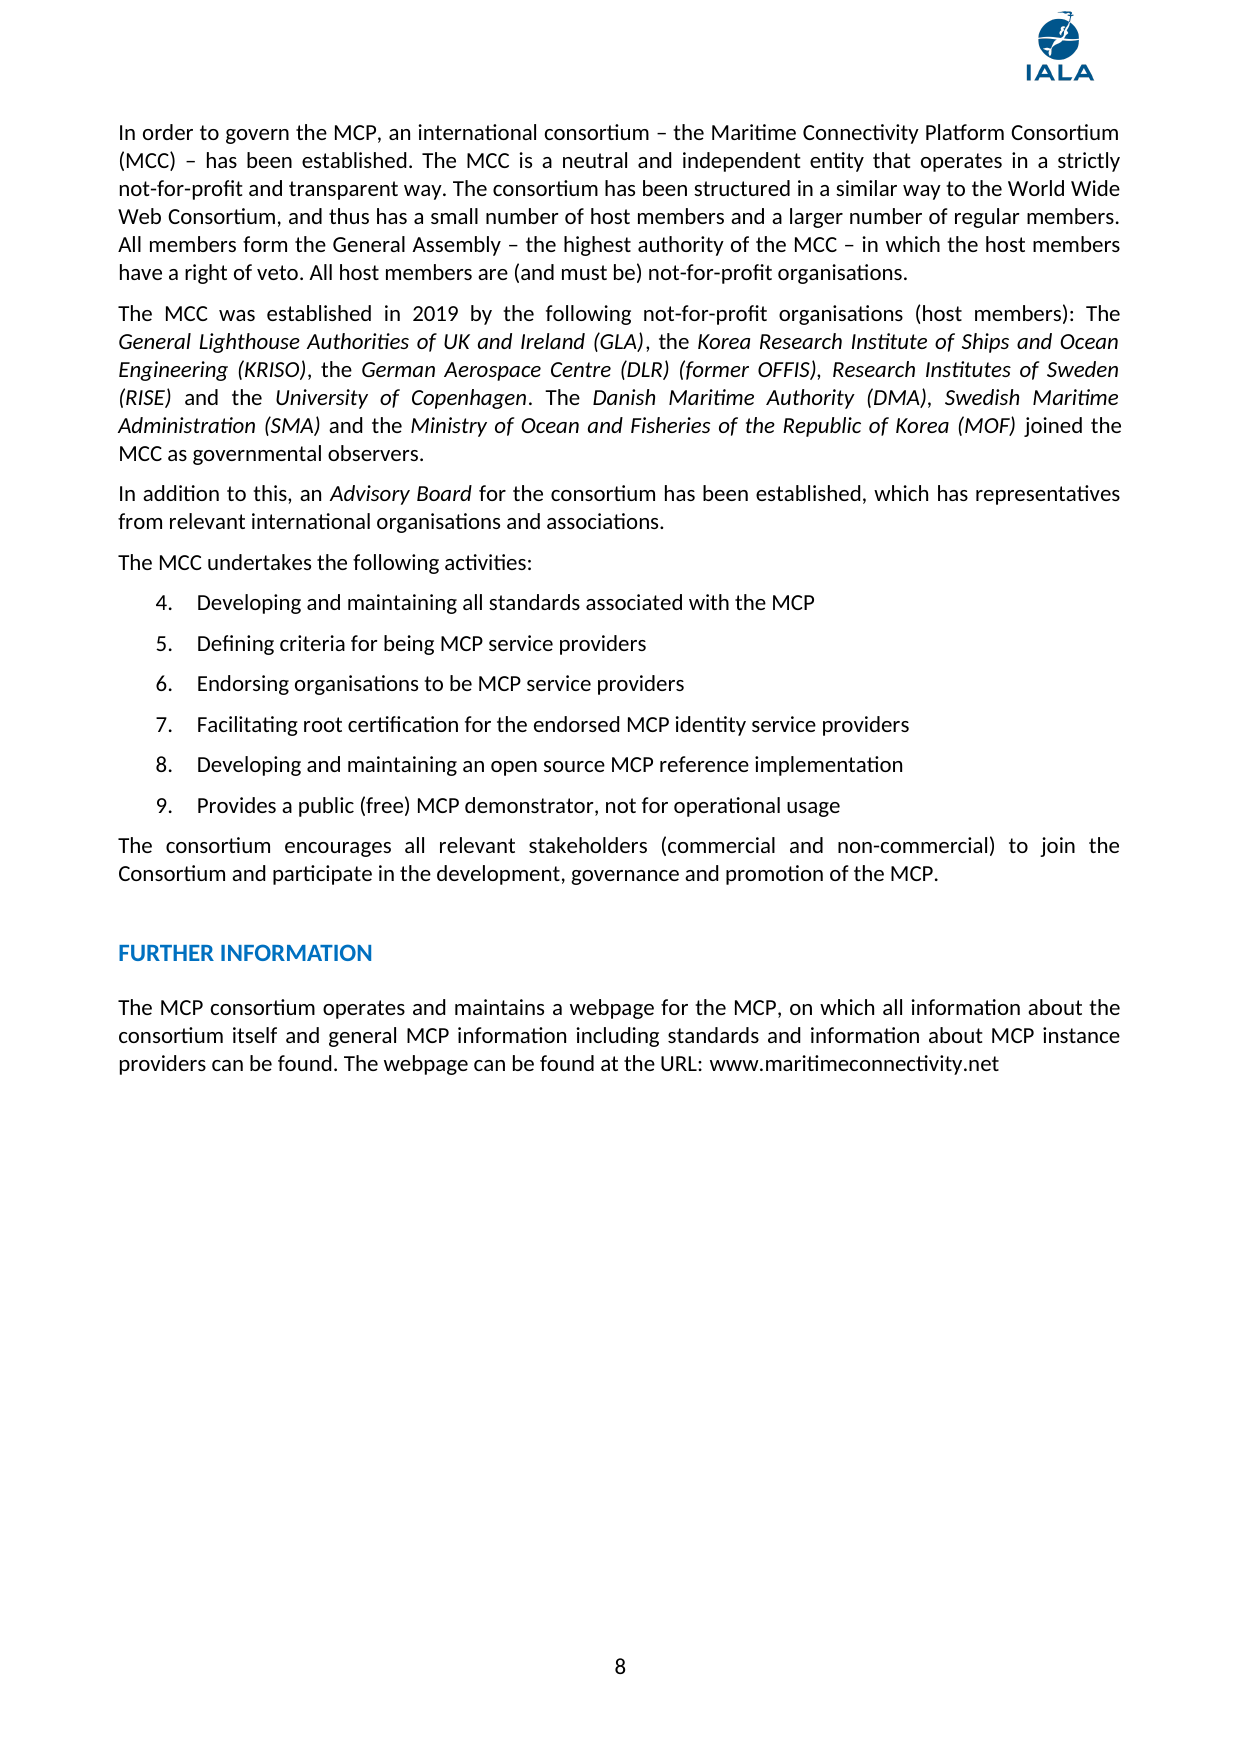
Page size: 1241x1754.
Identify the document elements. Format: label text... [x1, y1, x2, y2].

text The MCC was established in 2019 by the following not-for-profit organisations (host members): The General Lighthouse Authorities of UK and Ireland (GLA), the Korea Research Institute of Ships and Ocean Engineering (KRISO), the German Aerospace Centre (DLR) (former OFFIS), Research Institutes of Sweden (RISE) and the University of Copenhagen. The Danish Maritime Authority (DMA), Swedish Maritime Administration (SMA) and the Ministry of Ocean and Fisheries of the Republic of Korea (MOF) joined the MCC as governmental observers. [118, 299, 1122, 467]
list Endorsing organisations to be MCP service providers [155, 669, 1122, 697]
list Developing and maintaining all standards associated with the MCP [155, 588, 1122, 616]
list Developing and maintaining an open source MCP reference implementation [155, 751, 1122, 778]
list Defining criteria for being MCP service providers [155, 629, 1122, 657]
text The MCC undertakes the following activities: [118, 548, 1122, 576]
picture [1011, 3, 1106, 96]
subtitle Further information [118, 938, 1122, 968]
list Facilitating root certification for the endorsed MCP identity service providers [155, 710, 1122, 738]
list Provides a public (free) MCP demonstrator, not for operational usage [155, 791, 1122, 819]
text The MCP consortium operates and maintains a webpage for the MCP, on which all information about the consortium itself and general MCP information including standards and information about MCP instance providers can be found. The webpage can be found at the URL: www.maritimeconnectivity.net [118, 993, 1122, 1077]
text The consortium encourages all relevant stakeholders (commercial and non-commercial) to join the Consortium and participate in the development, governance and promotion of the MCP. [118, 832, 1122, 888]
text In addition to this, an Advisory Board for the consortium has been established, which has representatives from relevant international organisations and associations. [118, 479, 1122, 535]
text In order to govern the MCP, an international consortium – the Maritime Connectivity Platform Consortium (MCC) – has been established. The MCC is a neutral and independent entity that operates in a strictly not-for-profit and transparent way. The consortium has been structured in a similar way to the World Wide Web Consortium, and thus has a small number of host members and a larger number of regular members. All members form the General Assembly – the highest authority of the MCC – in which the host members have a right of veto. All host members are (and must be) not-for-profit organisations. [118, 118, 1122, 286]
